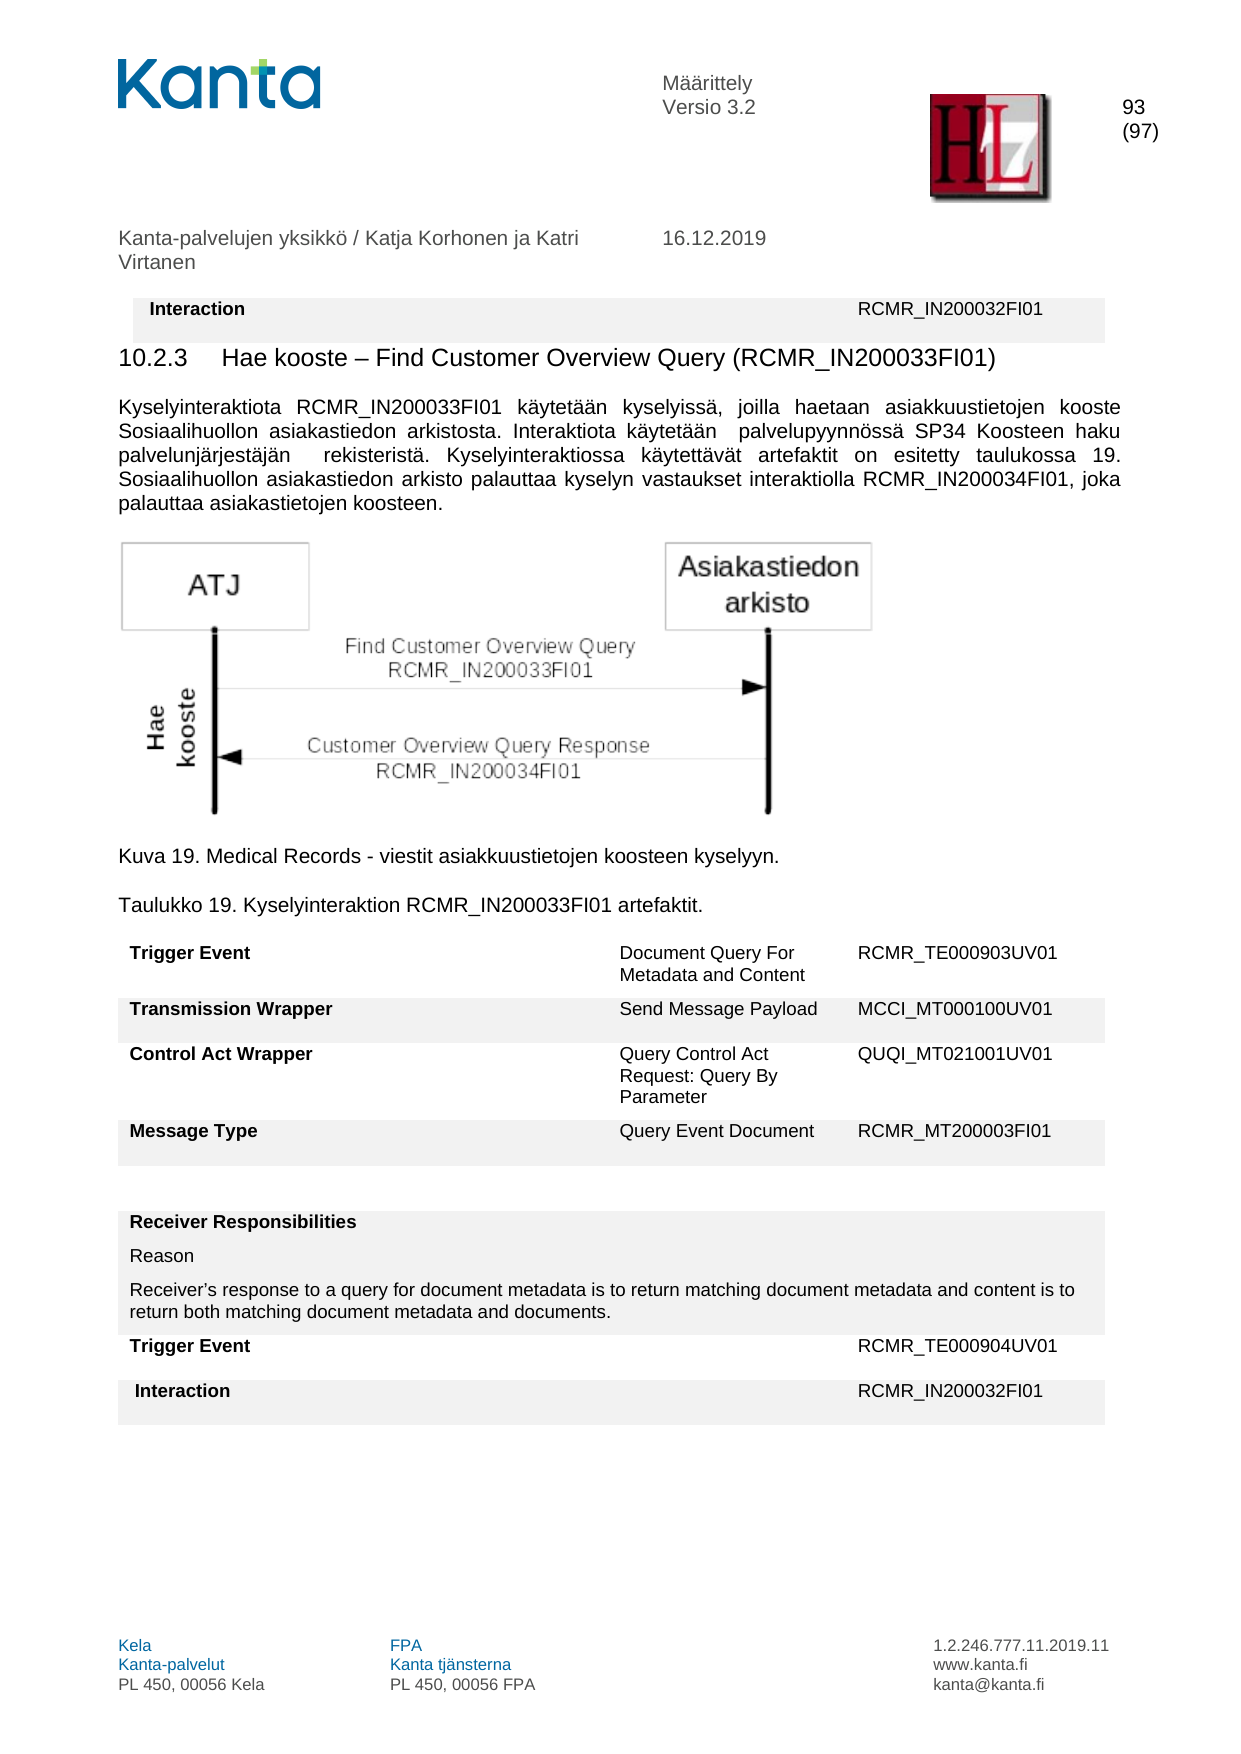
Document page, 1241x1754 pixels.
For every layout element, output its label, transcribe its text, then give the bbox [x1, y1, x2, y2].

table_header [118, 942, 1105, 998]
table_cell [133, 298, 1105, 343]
picture [118, 59, 321, 109]
text Kuva 19. Medical Records - viestit asiakkuustietojen koosteen kyselyyn. [118, 844, 1122, 868]
text Taulukko 19. Kyselyinteraktion RCMR_IN200033FI01 artefaktit. [118, 893, 1122, 917]
picture [930, 94, 1053, 203]
text Kyselyinteraktiota RCMR_IN200033FI01 käytetään kyselyissä, joilla haetaan asiakkuustietojen kooste Sosiaalihuollon asiakastiedon arkistosta. Interaktiota käytetään palvelupyynnössä SP34 Koosteen haku palvelunjärjestäjän rekisteristä. Kyselyinteraktiossa käytettävät artefaktit on esitetty taulukossa 19. Sosiaalihuollon asiakastiedon arkisto palauttaa kyselyn vastaukset interaktiolla RCMR_IN200034FI01, joka palauttaa asiakastietojen koosteen. [118, 395, 1122, 514]
subtitle Hae kooste – Find Customer Overview Query (RCMR_IN200033FI01) [118, 343, 1122, 372]
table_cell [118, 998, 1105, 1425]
